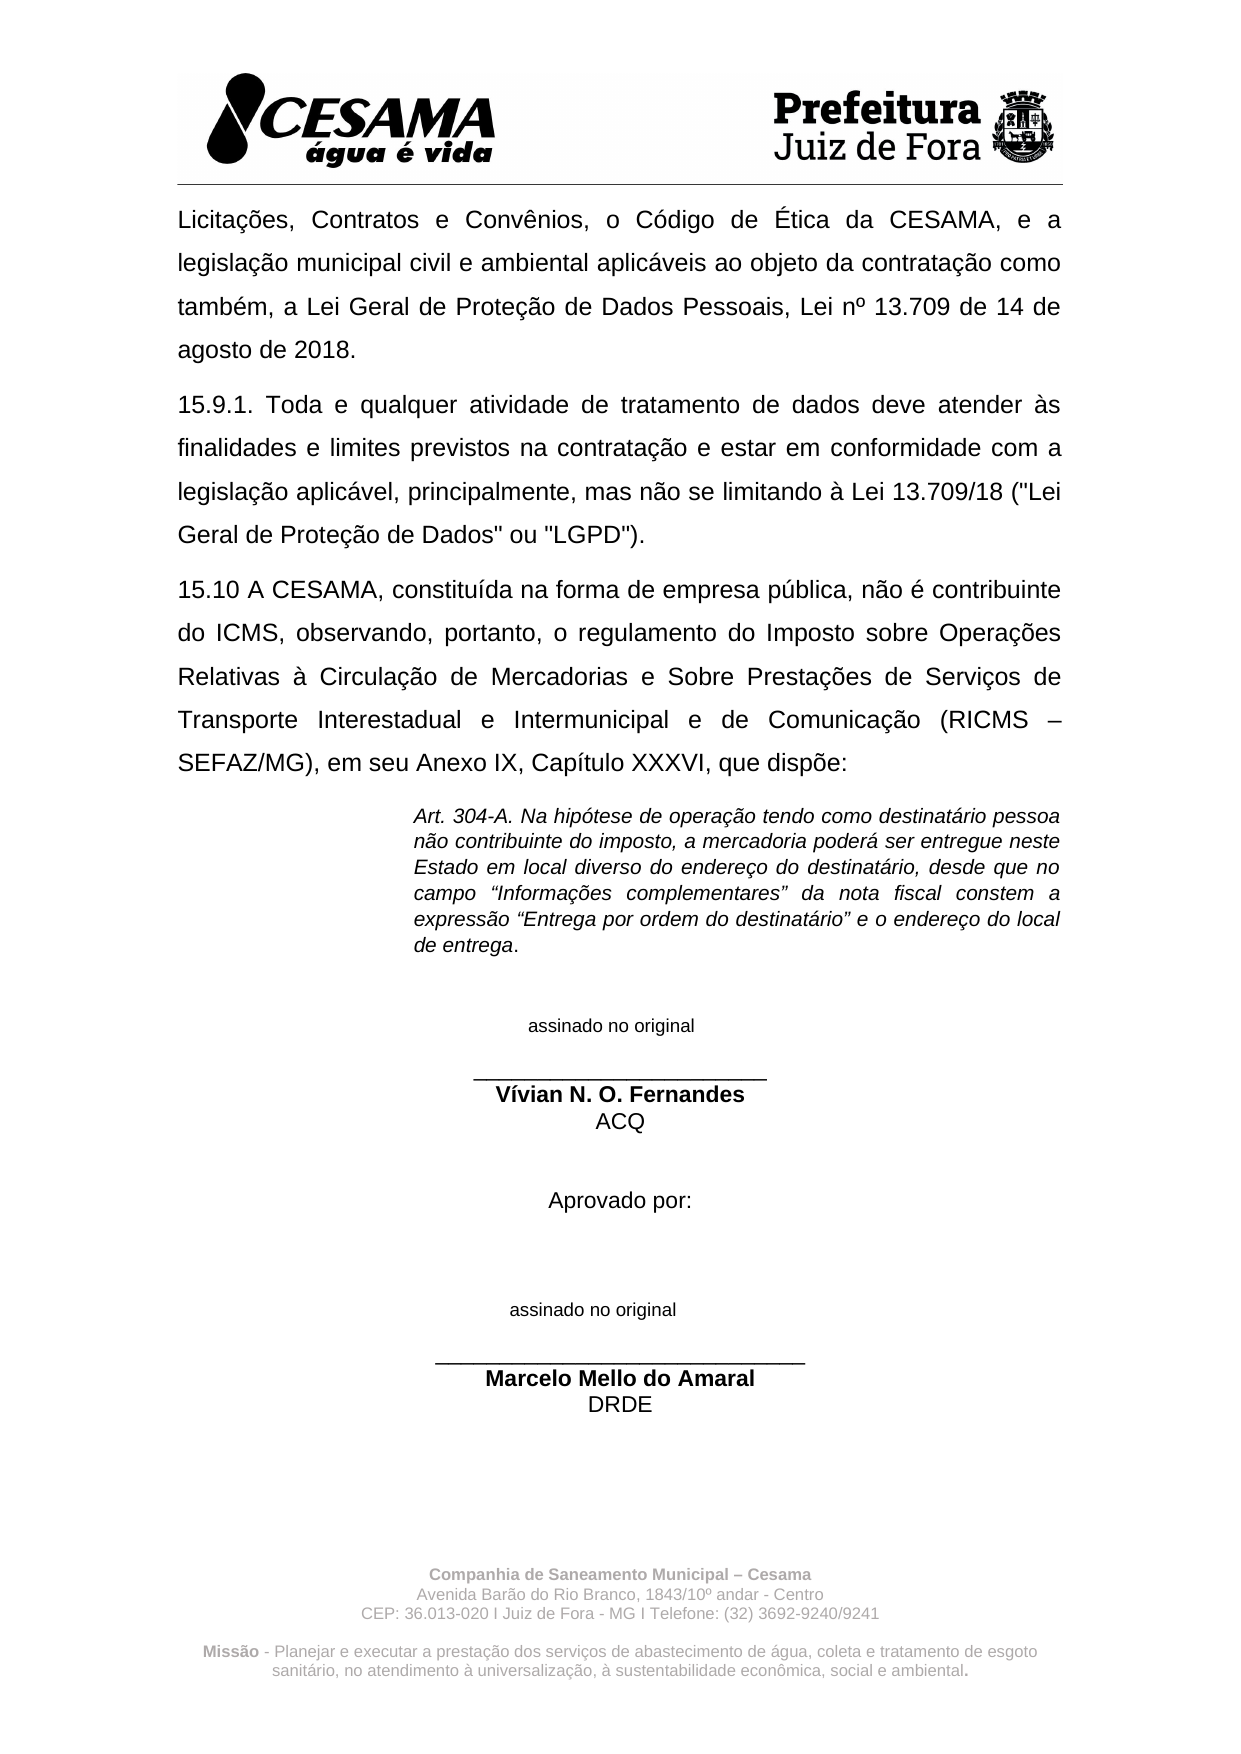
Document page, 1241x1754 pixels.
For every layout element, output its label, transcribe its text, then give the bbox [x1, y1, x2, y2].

table_cell Aprovado por: assinado no original _____________________________ Marcelo Mello do Amaral DRDE [405, 1187, 836, 1436]
text 15.10 A CESAMA, constituída na forma de empresa pública, não é contribuinte do ICMS, observando, portanto, o regulamento do Imposto sobre Operações Relativas à Circulação de Mercadorias e Sobre Prestações de Serviços de Transporte Interestadual e Intermunicipal e de Comunicação (RICMS – SEFAZ/MG), em seu Anexo IX, Capítulo XXXVI, que dispõe: [177, 575, 1063, 777]
text Art. 304-A. Na hipótese de operação tendo como destinatário pessoa não contribuinte do imposto, a mercadoria poderá ser entregue neste Estado em local diverso do endereço do destinatário, desde que no campo “Informações complementares” da nota fiscal constem a expressão “Entrega por ordem do destinatário” e o endereço do local de entrega. [413, 803, 1063, 957]
text 15.9.1. Toda e qualquer atividade de tratamento de dados deve atender às finalidades e limites previstos na contratação e estar em conformidade com a legislação aplicável, principalmente, mas não se limitando à Lei 13.709/18 ("Lei Geral de Proteção de Dados" ou "LGPD"). [177, 390, 1063, 548]
picture [177, 73, 1063, 185]
table_header _______________________ Vívian N. O. Fernandes ACQ [405, 1055, 836, 1187]
text assinado no original [413, 1015, 1063, 1037]
